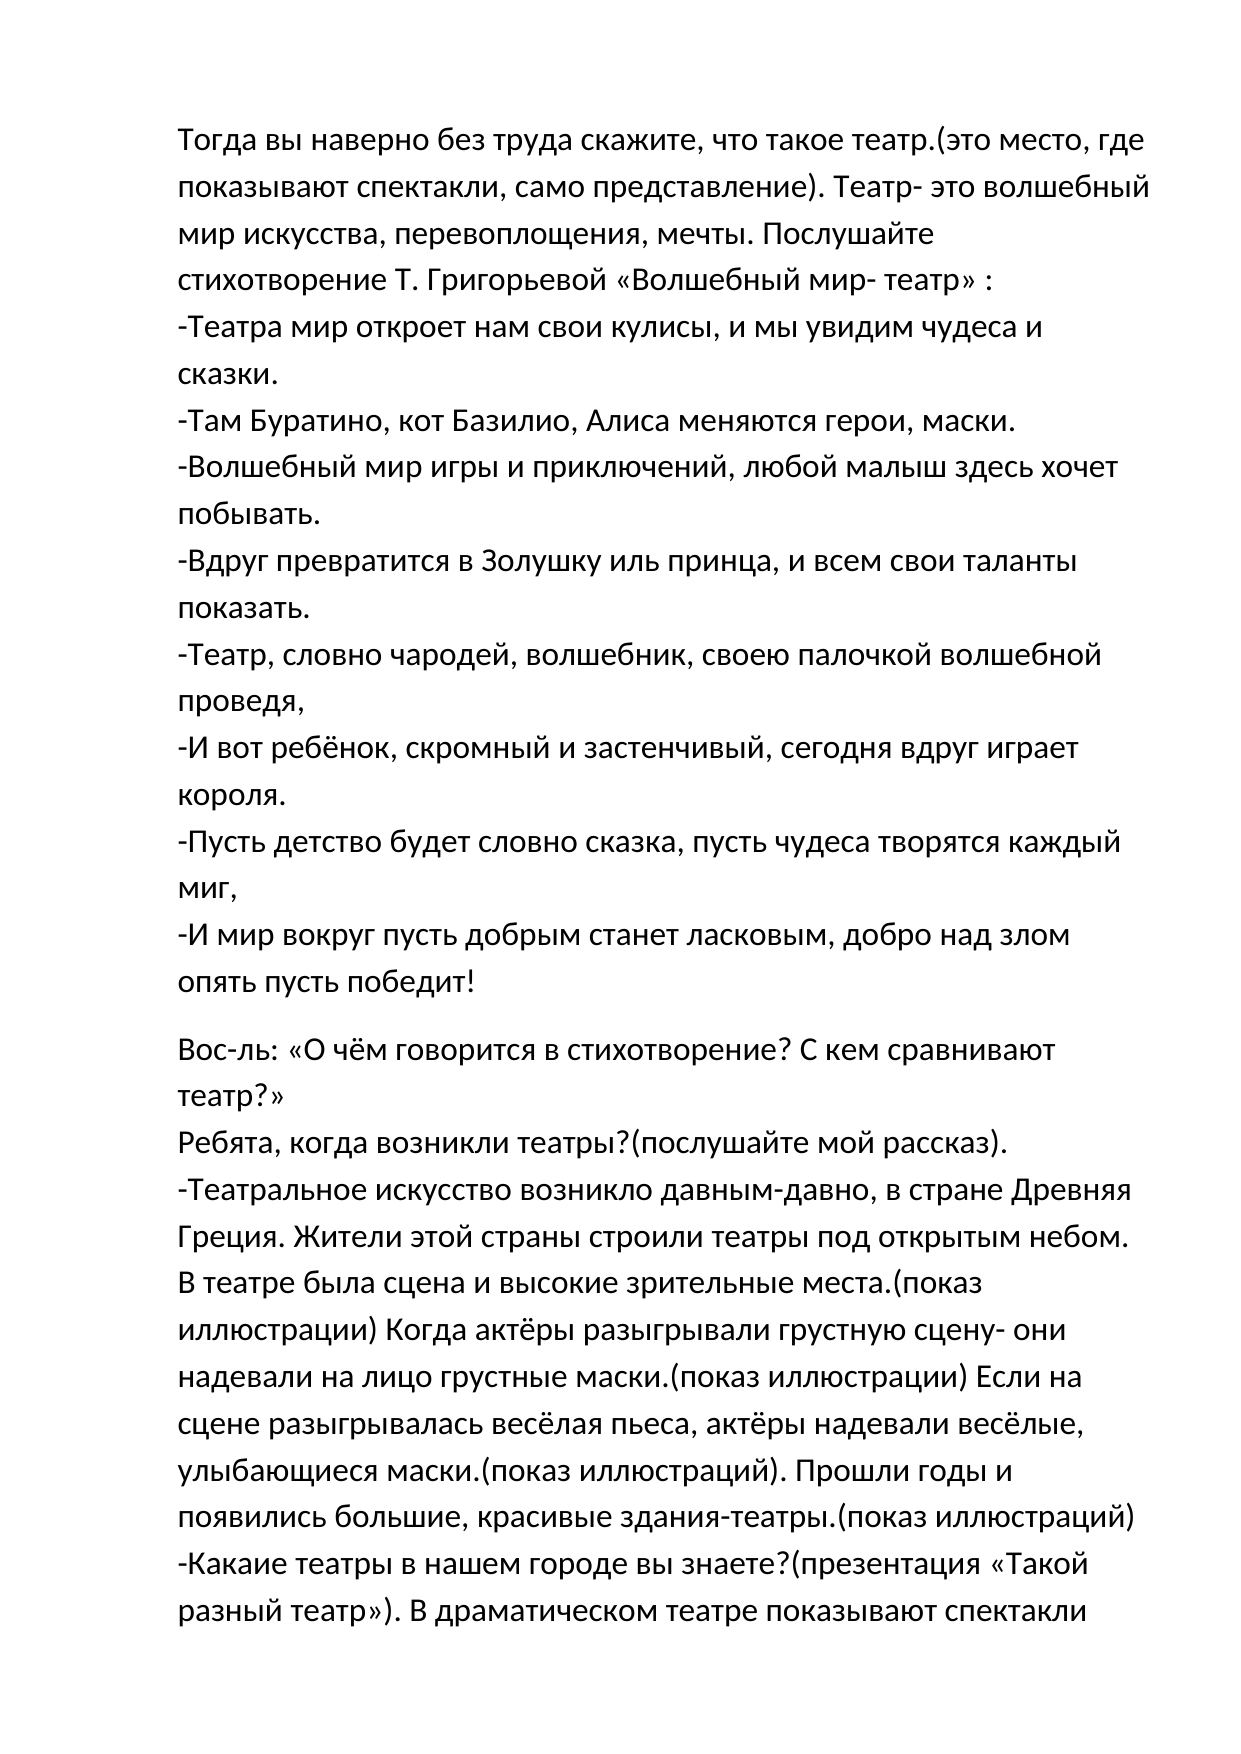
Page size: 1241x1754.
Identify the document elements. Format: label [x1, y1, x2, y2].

text [177, 118, 1152, 1001]
text [177, 1028, 1152, 1629]
